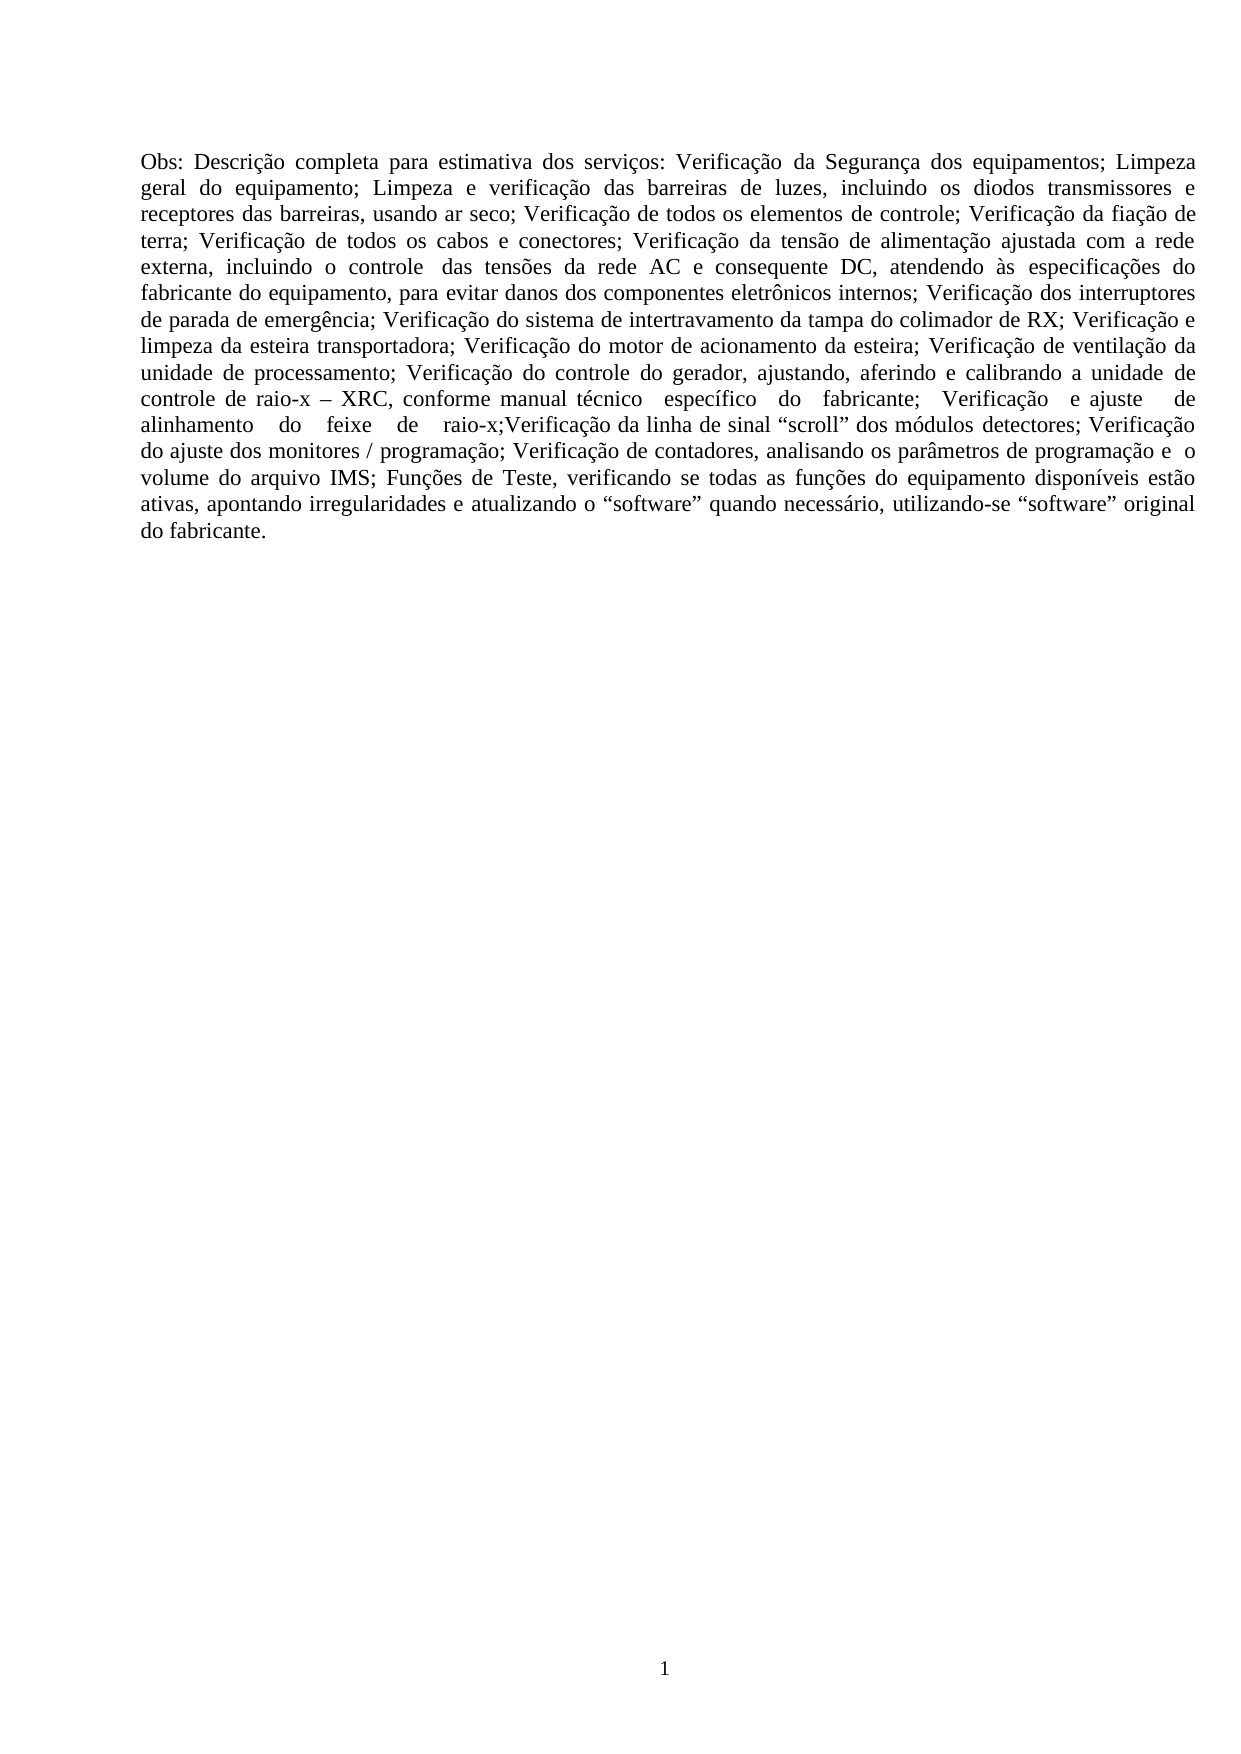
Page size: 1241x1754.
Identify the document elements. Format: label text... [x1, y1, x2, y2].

text Obs: Descrição completa para estimativa dos serviços: Verificação da Segurança dos equipamentos; Limpeza geral do equipamento; Limpeza e verificação das barreiras de luzes, incluindo os diodos transmissores e receptores das barreiras, usando ar seco; Verificação de todos os elementos de controle; Verificação da fiação de terra; Verificação de todos os cabos e conectores; Verificação da tensão de alimentação ajustada com a rede externa, incluindo o controle das tensões da rede AC e consequente DC, atendendo às especificações do fabricante do equipamento, para evitar danos dos componentes eletrônicos internos; Verificação dos interruptores de parada de emergência; Verificação do sistema de intertravamento da tampa do colimador de RX; Verificação e limpeza da esteira transportadora; Verificação do motor de acionamento da esteira; Verificação de ventilação da unidade de processamento; Verificação do controle do gerador, ajustando, aferindo e calibrando a unidade de controle de raio-x – XRC, conforme manual técnico específico do fabricante; Verificação e ajuste de alinhamento do feixe de raio-x;Verificação da linha de sinal “scroll” dos módulos detectores; Verificação do ajuste dos monitores / programação; Verificação de contadores, analisando os parâmetros de programação e o volume do arquivo IMS; Funções de Teste, verificando se todas as funções do equipamento disponíveis estão ativas, apontando irregularidades e atualizando o “software” quando necessário, utilizando-se “software” original do fabricante. [140, 148, 1196, 543]
